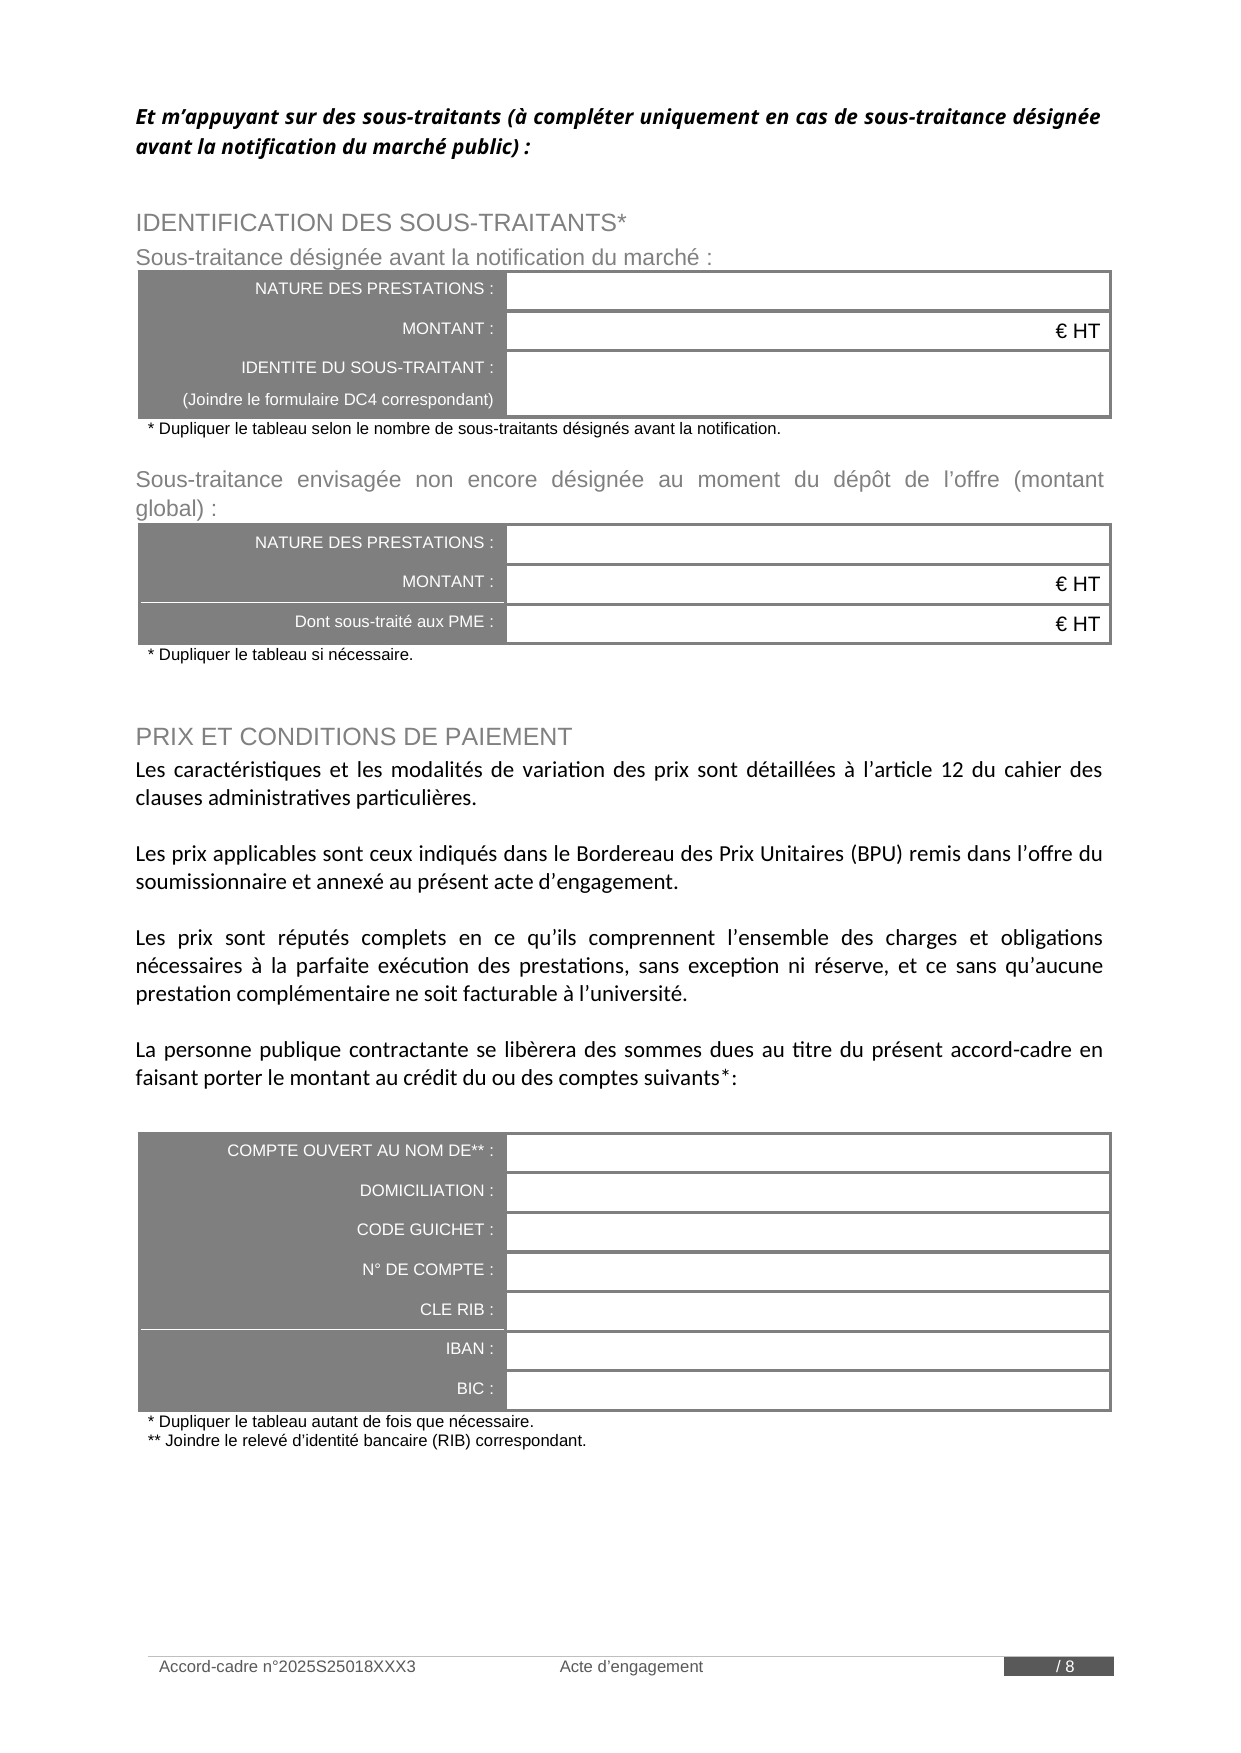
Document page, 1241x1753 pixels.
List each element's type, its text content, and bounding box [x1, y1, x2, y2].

table_header [507, 273, 1109, 309]
table_header NATURE DES PRESTATIONS : [141, 273, 504, 309]
text Les prix sont réputés complets en ce qu’ils comprennent l’ensemble des charges et obligations nécessaires à la parfaite exécution des prestations, sans exception ni réserve, et ce sans qu’aucune prestation complémentaire ne soit facturable à l’université. [135, 923, 1105, 1007]
table_header NATURE DES PRESTATIONS : [141, 526, 504, 563]
table_cell [507, 1254, 1109, 1290]
table_header COMPTE OUVERT AU NOM DE** : [141, 1135, 504, 1171]
text La personne publique contractante se libèrera des sommes dues au titre du présent accord-cadre en faisant porter le montant au crédit du ou des comptes suivants*: [135, 1035, 1105, 1091]
table_cell Dont sous-traité aux PME : [141, 606, 504, 642]
table_header [507, 1135, 1109, 1171]
table_cell MONTANT : [141, 566, 504, 602]
table_cell N° DE COMPTE : [141, 1254, 504, 1290]
table_cell [507, 1333, 1109, 1369]
text PRIX ET CONDITIONS DE PAIEMENT [135, 722, 1093, 751]
table_cell € HT [507, 606, 1109, 642]
table_cell [507, 1214, 1109, 1250]
table_cell IBAN : [141, 1333, 504, 1369]
table_cell CODE GUICHET : [141, 1214, 504, 1250]
table_header [507, 526, 1109, 563]
text * Dupliquer le tableau selon le nombre de sous-traitants désignés avant la notification. [148, 419, 1093, 438]
text IDENTIFICATION DES SOUS-TRAITANTS* [135, 208, 1105, 237]
text * Dupliquer le tableau si nécessaire. [148, 645, 1093, 664]
text Les prix applicables sont ceux indiqués dans le Bordereau des Prix Unitaires (BPU) remis dans l’offre du soumissionnaire et annexé au présent acte d’engagement. [135, 839, 1105, 895]
table_cell € HT [507, 566, 1109, 602]
text Sous-traitance envisagée non encore désignée au moment du dépôt de l’offre (montant global) : [135, 466, 1105, 521]
table_cell CLE RIB : [141, 1293, 504, 1329]
table_cell [507, 1174, 1109, 1211]
text Et m’appuyant sur des sous-traitants (à compléter uniquement en cas de sous-traitance désignée avant la notification du marché public) : [135, 102, 1105, 161]
table_cell IDENTITE DU SOUS-TRAITANT : (Joindre le formulaire DC4 correspondant) [141, 352, 504, 415]
text ** Joindre le relevé d’identité bancaire (RIB) correspondant. [148, 1431, 1093, 1450]
text Sous-traitance désignée avant la notification du marché : [135, 243, 1105, 270]
table_cell [507, 1293, 1109, 1329]
text Les caractéristiques et les modalités de variation des prix sont détaillées à l’article 12 du cahier des clauses administratives particulières. [135, 755, 1105, 811]
table_cell [507, 1372, 1109, 1409]
table_cell € HT [507, 313, 1109, 349]
text * Dupliquer le tableau autant de fois que nécessaire. [148, 1412, 1093, 1431]
table_cell DOMICILIATION : [141, 1174, 504, 1211]
table_cell MONTANT : [141, 313, 504, 349]
table_cell [507, 352, 1109, 415]
table_cell BIC : [141, 1372, 504, 1409]
